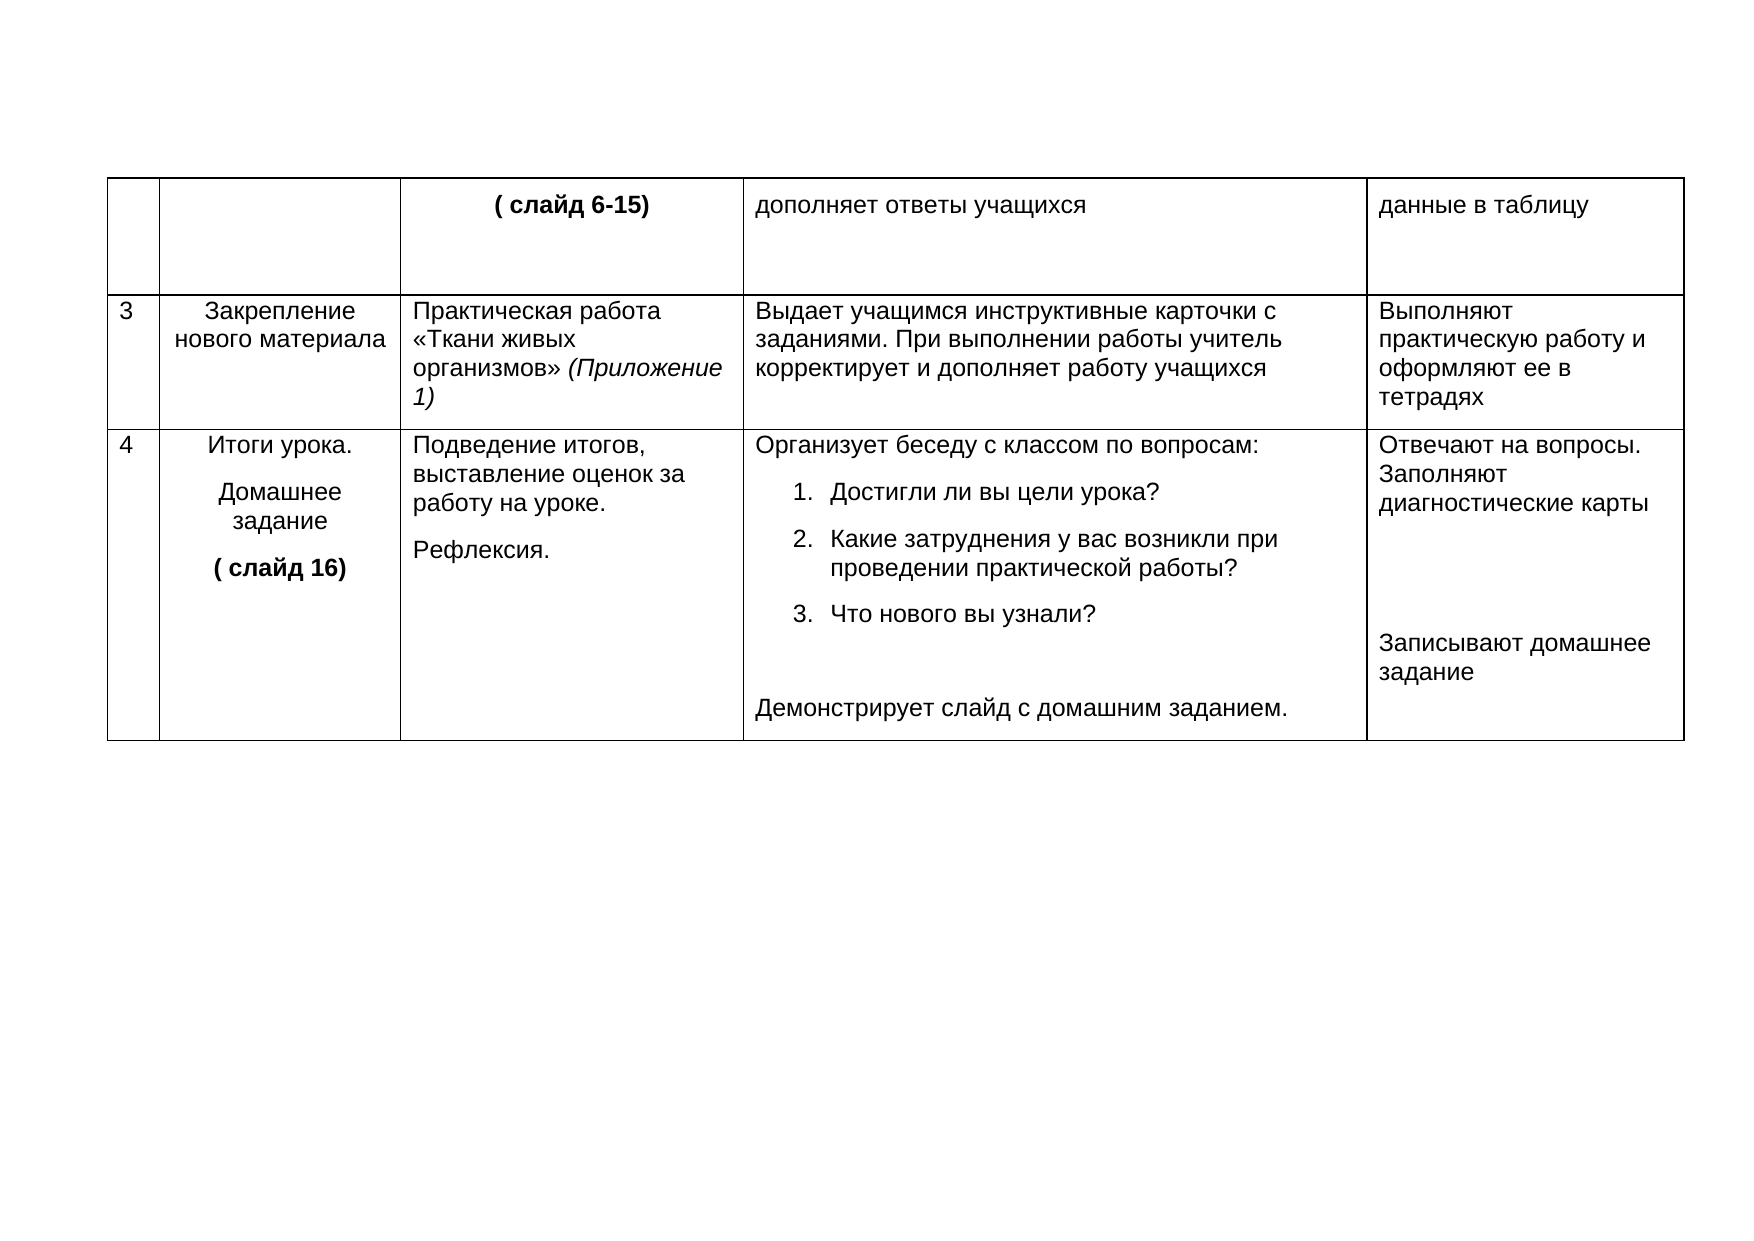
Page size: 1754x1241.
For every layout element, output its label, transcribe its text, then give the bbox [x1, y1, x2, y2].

table_cell Отвечают на вопросы. Заполняют диагностические карты Записывают домашнее задание [1368, 430, 1683, 740]
table_cell Организует беседу с классом по вопросам: Достигли ли вы цели урока? Какие затруднения у вас возникли при проведении практической работы? Что нового вы узнали? Демонстрирует слайд с домашним заданием. [744, 430, 1366, 740]
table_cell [1368, 179, 1683, 294]
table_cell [744, 179, 1366, 294]
table_cell 3 [108, 296, 159, 429]
table_cell Практическая работа «Ткани живых организмов» (Приложение 1) [401, 296, 743, 429]
table_cell Подведение итогов, выставление оценок за работу на уроке. Рефлексия. [401, 430, 743, 740]
table_cell Закрепление нового материала [160, 296, 400, 429]
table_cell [401, 179, 743, 294]
table_cell Выдает учащимся инструктивные карточки с заданиями. При выполнении работы учитель корректирует и дополняет работу учащихся [744, 296, 1366, 429]
table_cell Итоги урока. Домашнее задание ( слайд 16) [160, 430, 400, 740]
table_cell Выполняют практическую работу и оформляют ее в тетрадях [1368, 296, 1683, 429]
table_cell 4 [108, 430, 159, 740]
